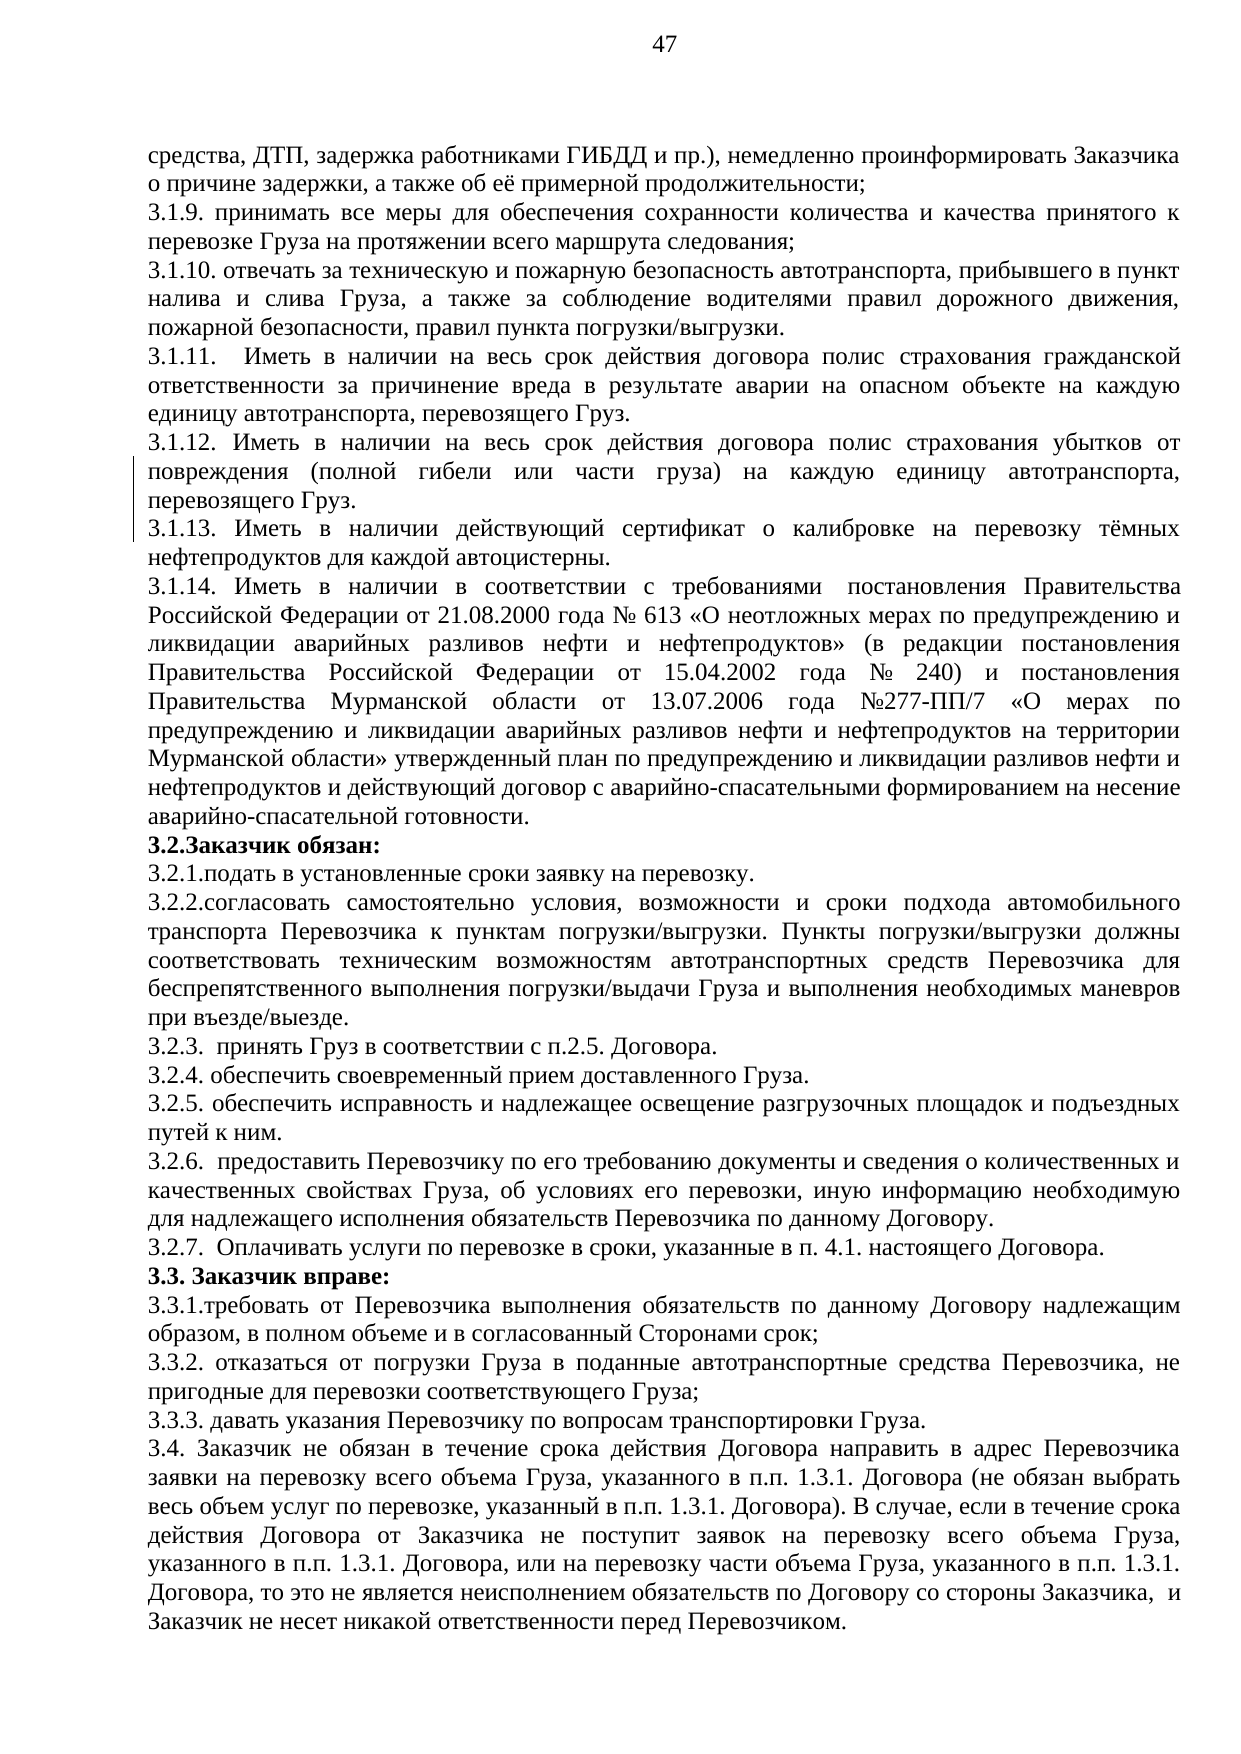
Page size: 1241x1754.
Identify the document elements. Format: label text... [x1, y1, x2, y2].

text 3.3. Заказчик вправе: [148, 1261, 1182, 1290]
text 3.4. Заказчик не обязан в течение срока действия Договора направить в адрес Перевозчика заявки на перевозку всего объема Груза, указанного в п.п. 1.3.1. Договора (не обязан выбрать весь объем услуг по перевозке, указанный в п.п. 1.3.1. Договора). В случае, если в течение срока действия Договора от Заказчика не поступит заявок на перевозку всего объема Груза, указанного в п.п. 1.3.1. Договора, или на перевозку части объема Груза, указанного в п.п. 1.3.1. Договора, то это не является неисполнением обязательств по Договору со стороны Заказчика, и Заказчик не несет никакой ответственности перед Перевозчиком. [148, 1433, 1181, 1635]
text 3.3.3. давать указания Перевозчику по вопросам транспортировки Груза. [148, 1405, 1181, 1433]
text 3.2.6. предоставить Перевозчику по его требованию документы и сведения о количественных и качественных свойствах Груза, об условиях его перевозки, иную информацию необходимую для надлежащего исполнения обязательств Перевозчика по данному Договору. [148, 1146, 1181, 1232]
text 3.2.2.согласовать самостоятельно условия, возможности и сроки подхода автомобильного транспорта Перевозчика к пунктам погрузки/выгрузки. Пункты погрузки/выгрузки должны соответствовать техническим возможностям автотранспортных средств Перевозчика для беспрепятственного выполнения погрузки/выдачи Груза и выполнения необходимых маневров при въезде/выезде. [148, 887, 1181, 1031]
text 3.1.10. отвечать за техническую и пожарную безопасность автотранспорта, прибывшего в пункт налива и слива Груза, а также за соблюдение водителями правил дорожного движения, пожарной безопасности, правил пункта погрузки/выгрузки. [148, 255, 1181, 341]
text 3.1.14. Иметь в наличии в соответствии с требованиями постановления Правительства Российской Федерации от 21.08.2000 года № 613 «О неотложных мерах по предупреждению и ликвидации аварийных разливов нефти и нефтепродуктов» (в редакции постановления Правительства Российской Федерации от 15.04.2002 года № 240) и постановления Правительства Мурманской области от 13.07.2006 года №277-ПП/7 «О мерах по предупреждению и ликвидации аварийных разливов нефти и нефтепродуктов на территории Мурманской области» утвержденный план по предупреждению и ликвидации разливов нефти и нефтепродуктов и действующий договор с аварийно-спасательными формированием на несение аварийно-спасательной готовности. [148, 571, 1181, 830]
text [148, 140, 1181, 197]
text 3.2.5. обеспечить исправность и надлежащее освещение разгрузочных площадок и подъездных путей к ним. [148, 1088, 1181, 1146]
text 3.3.1.требовать от Перевозчика выполнения обязательств по данному Договору надлежащим образом, в полном объеме и в согласованный Сторонами срок; [148, 1290, 1181, 1347]
text 3.2.4. обеспечить своевременный прием доставленного Груза. [148, 1060, 1181, 1088]
text 3.1.13. Иметь в наличии действующий сертификат о калибровке на перевозку тёмных нефтепродуктов для каждой автоцистерны. [148, 513, 1181, 571]
text 3.2.7. Оплачивать услуги по перевозке в сроки, указанные в п. 4.1. настоящего Договора. [148, 1232, 1181, 1261]
text 3.1.11. Иметь в наличии на весь срок действия договора полис страхования гражданской ответственности за причинение вреда в результате аварии на опасном объекте на каждую единицу автотранспорта, перевозящего Груз. [148, 341, 1181, 427]
text 3.2.3. принять Груз в соответствии с п.2.5. Договора. [148, 1031, 1181, 1060]
text 3.1.12. Иметь в наличии на весь срок действия договора полис страхования убытков от повреждения (полной гибели или части груза) на каждую единицу автотранспорта, перевозящего Груз. [148, 427, 1181, 513]
text 3.2.Заказчик обязан: [148, 830, 1181, 858]
text 3.1.9. принимать все меры для обеспечения сохранности количества и качества принятого к перевозке Груза на протяжении всего маршрута следования; [148, 197, 1181, 255]
text 3.3.2. отказаться от погрузки Груза в поданные автотранспортные средства Перевозчика, не пригодные для перевозки соответствующего Груза; [148, 1347, 1181, 1405]
text 3.2.1.подать в установленные сроки заявку на перевозку. [148, 858, 1181, 887]
